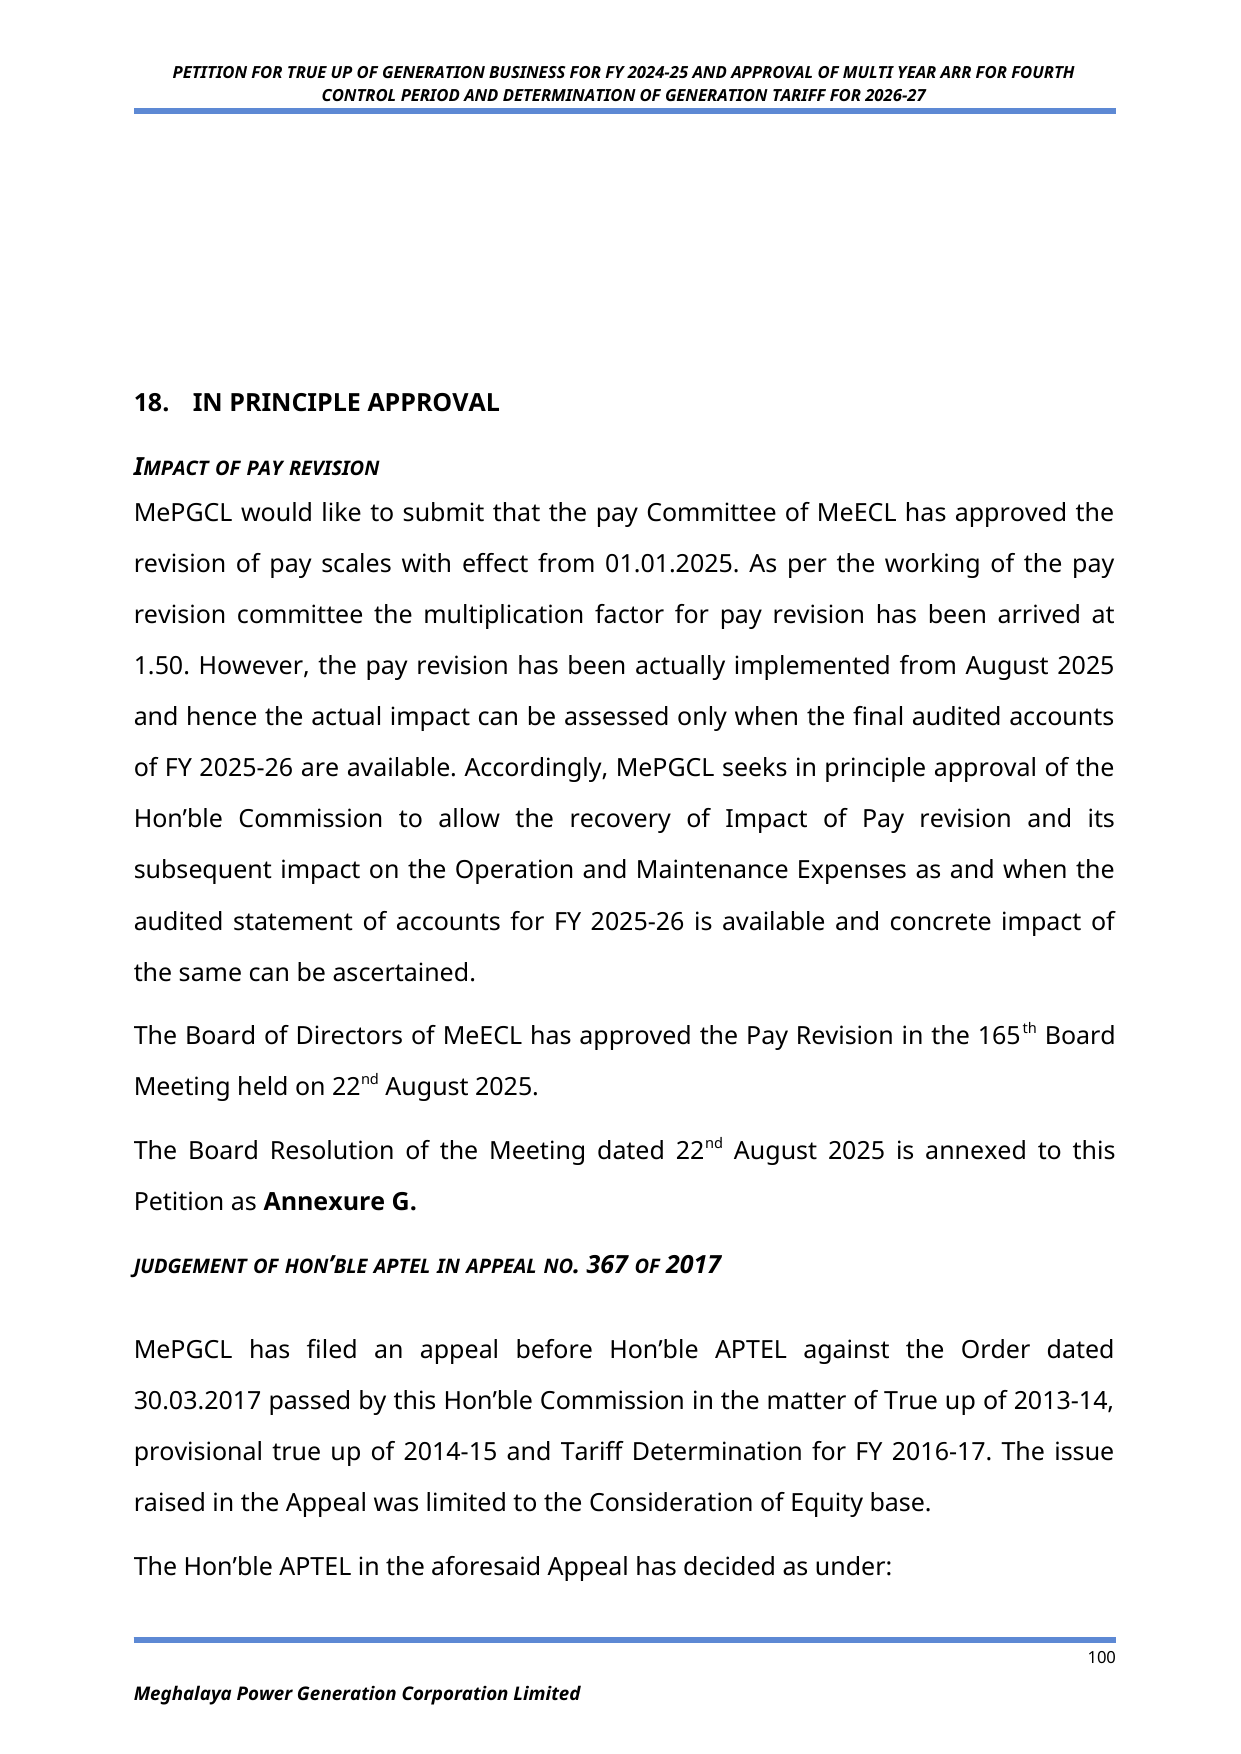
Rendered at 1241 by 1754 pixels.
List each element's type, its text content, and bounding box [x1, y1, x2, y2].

text MePGCL has filed an appeal before Hon’ble APTEL against the Order dated 30.03.2017 passed by this Hon’ble Commission in the matter of True up of 2013-14, provisional true up of 2014-15 and Tariff Determination for FY 2016-17. The issue raised in the Appeal was limited to the Consideration of Equity base. [133, 1331, 1116, 1519]
text The Board Resolution of the Meeting dated 22nd August 2025 is annexed to this Petition as Annexure G. [133, 1132, 1116, 1217]
subtitle judgement of hon’ble aptel in appeal no. 367 of 2017 [133, 1247, 1116, 1281]
subtitle Impact of pay revision [133, 448, 1116, 482]
text The Hon’ble APTEL in the aforesaid Appeal has decided as under: [133, 1548, 1116, 1582]
text The Board of Directors of MeECL has approved the Pay Revision in the 165th Board Meeting held on 22nd August 2025. [133, 1018, 1116, 1103]
text MePGCL would like to submit that the pay Committee of MeECL has approved the revision of pay scales with effect from 01.01.2025. As per the working of the pay revision committee the multiplication factor for pay revision has been arrived at 1.50. However, the pay revision has been actually implemented from August 2025 and hence the actual impact can be assessed only when the final audited accounts of FY 2025-26 are available. Accordingly, MePGCL seeks in principle approval of the Hon’ble Commission to allow the recovery of Impact of Pay revision and its subsequent impact on the Operation and Maintenance Expenses as and when the audited statement of accounts for FY 2025-26 is available and concrete impact of the same can be ascertained. [133, 495, 1116, 988]
subtitle in principle approval [133, 385, 1116, 419]
